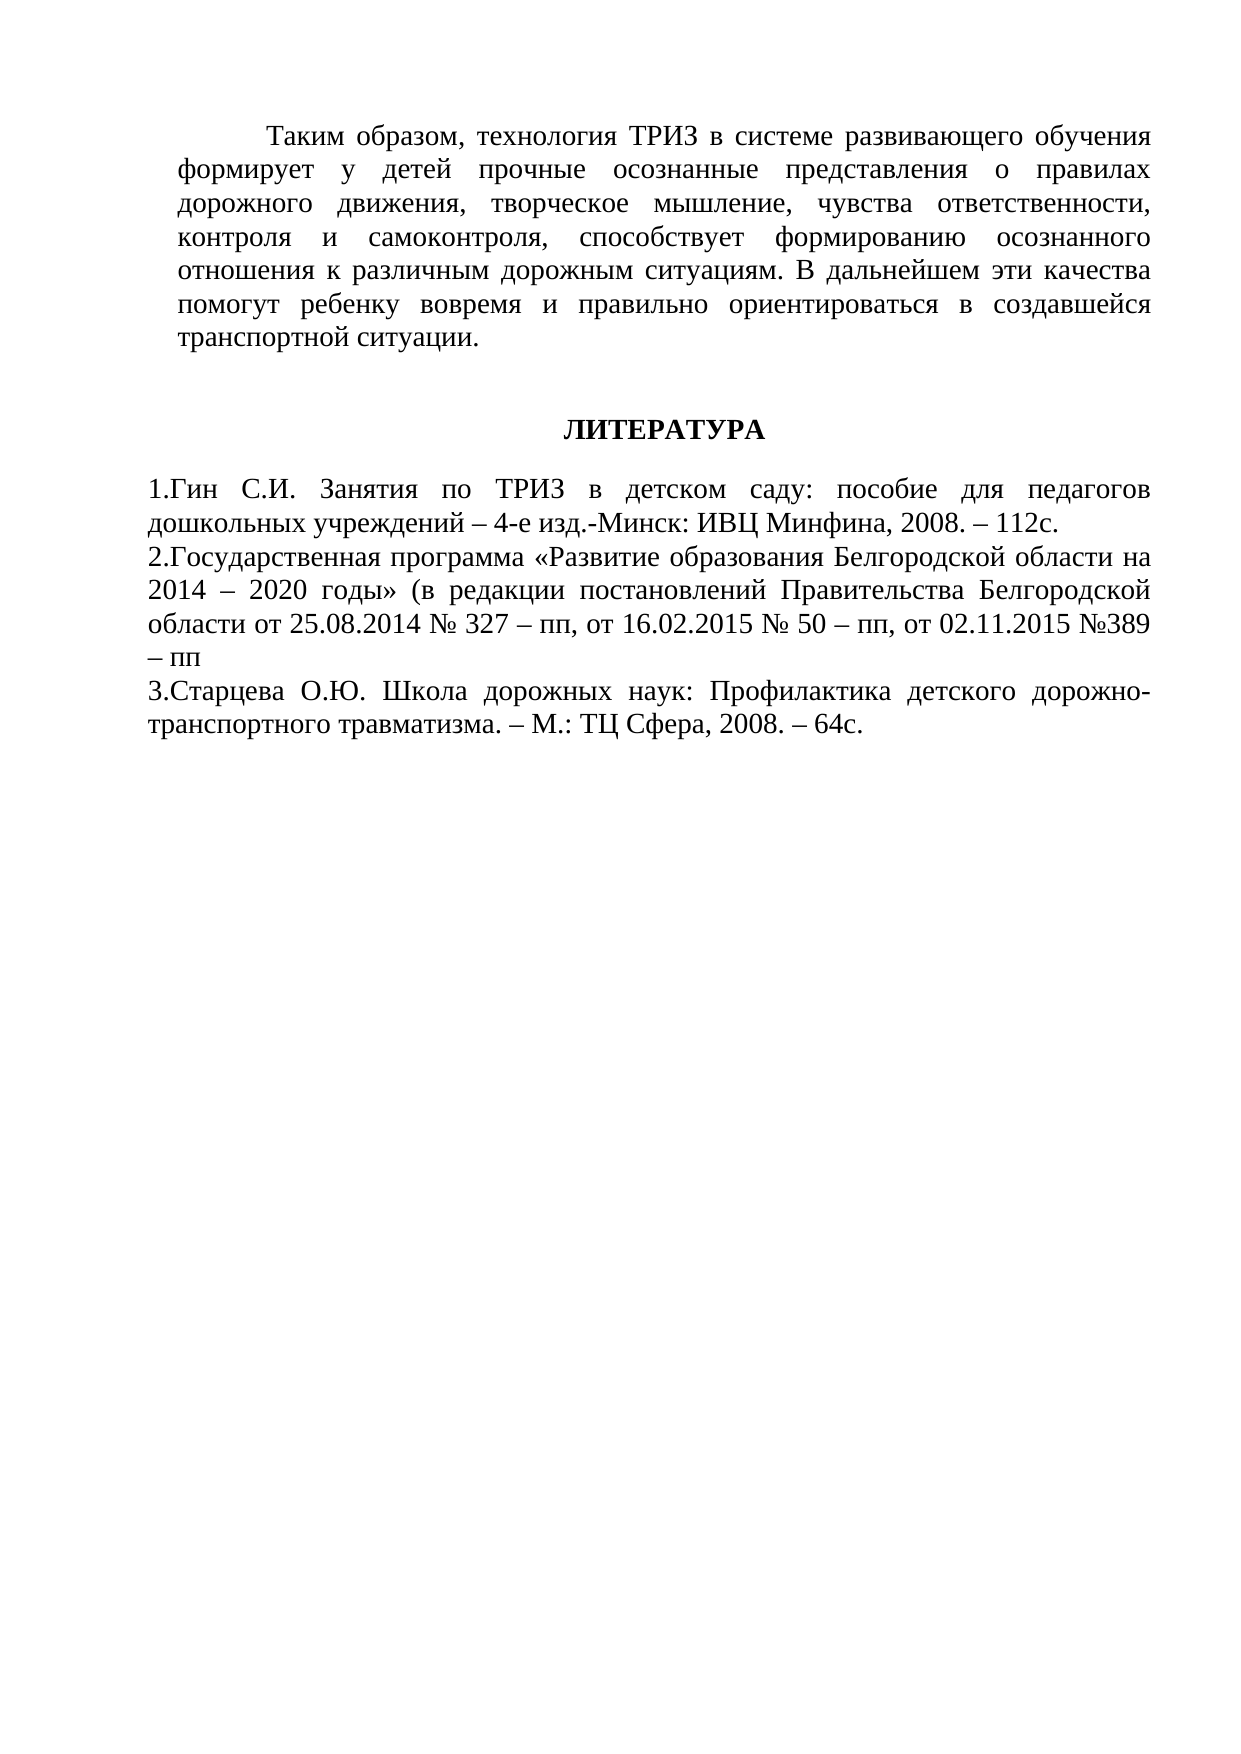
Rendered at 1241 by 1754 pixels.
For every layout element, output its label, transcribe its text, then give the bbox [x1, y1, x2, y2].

text 2.Государственная программа «Развитие образования Белгородской области на 2014 – 2020 годы» (в редакции постановлений Правительства Белгородской области от 25.08.2014 № 327 – пп, от 16.02.2015 № 50 – пп, от 02.11.2015 №389 – пп [148, 539, 1152, 673]
text 1.Гин С.И. Занятия по ТРИЗ в детском саду: пособие для педагогов дошкольных учреждений – 4-е изд.-Минск: ИВЦ Минфина, 2008. – 112с. [148, 472, 1152, 539]
text ЛИТЕРАТУРА [177, 412, 1152, 446]
text Таким образом, технология ТРИЗ в системе развивающего обучения формирует у детей прочные осознанные представления о правилах дорожного движения, творческое мышление, чувства ответственности, контроля и самоконтроля, способствует формированию осознанного отношения к различным дорожным ситуациям. В дальнейшем эти качества помогут ребенку вовремя и правильно ориентироваться в создавшейся транспортной ситуации. [177, 118, 1152, 353]
text 3.Старцева О.Ю. Школа дорожных наук: Профилактика детского дорожно-транспортного травматизма. – М.: ТЦ Сфера, 2008. – 64с. [148, 673, 1152, 740]
